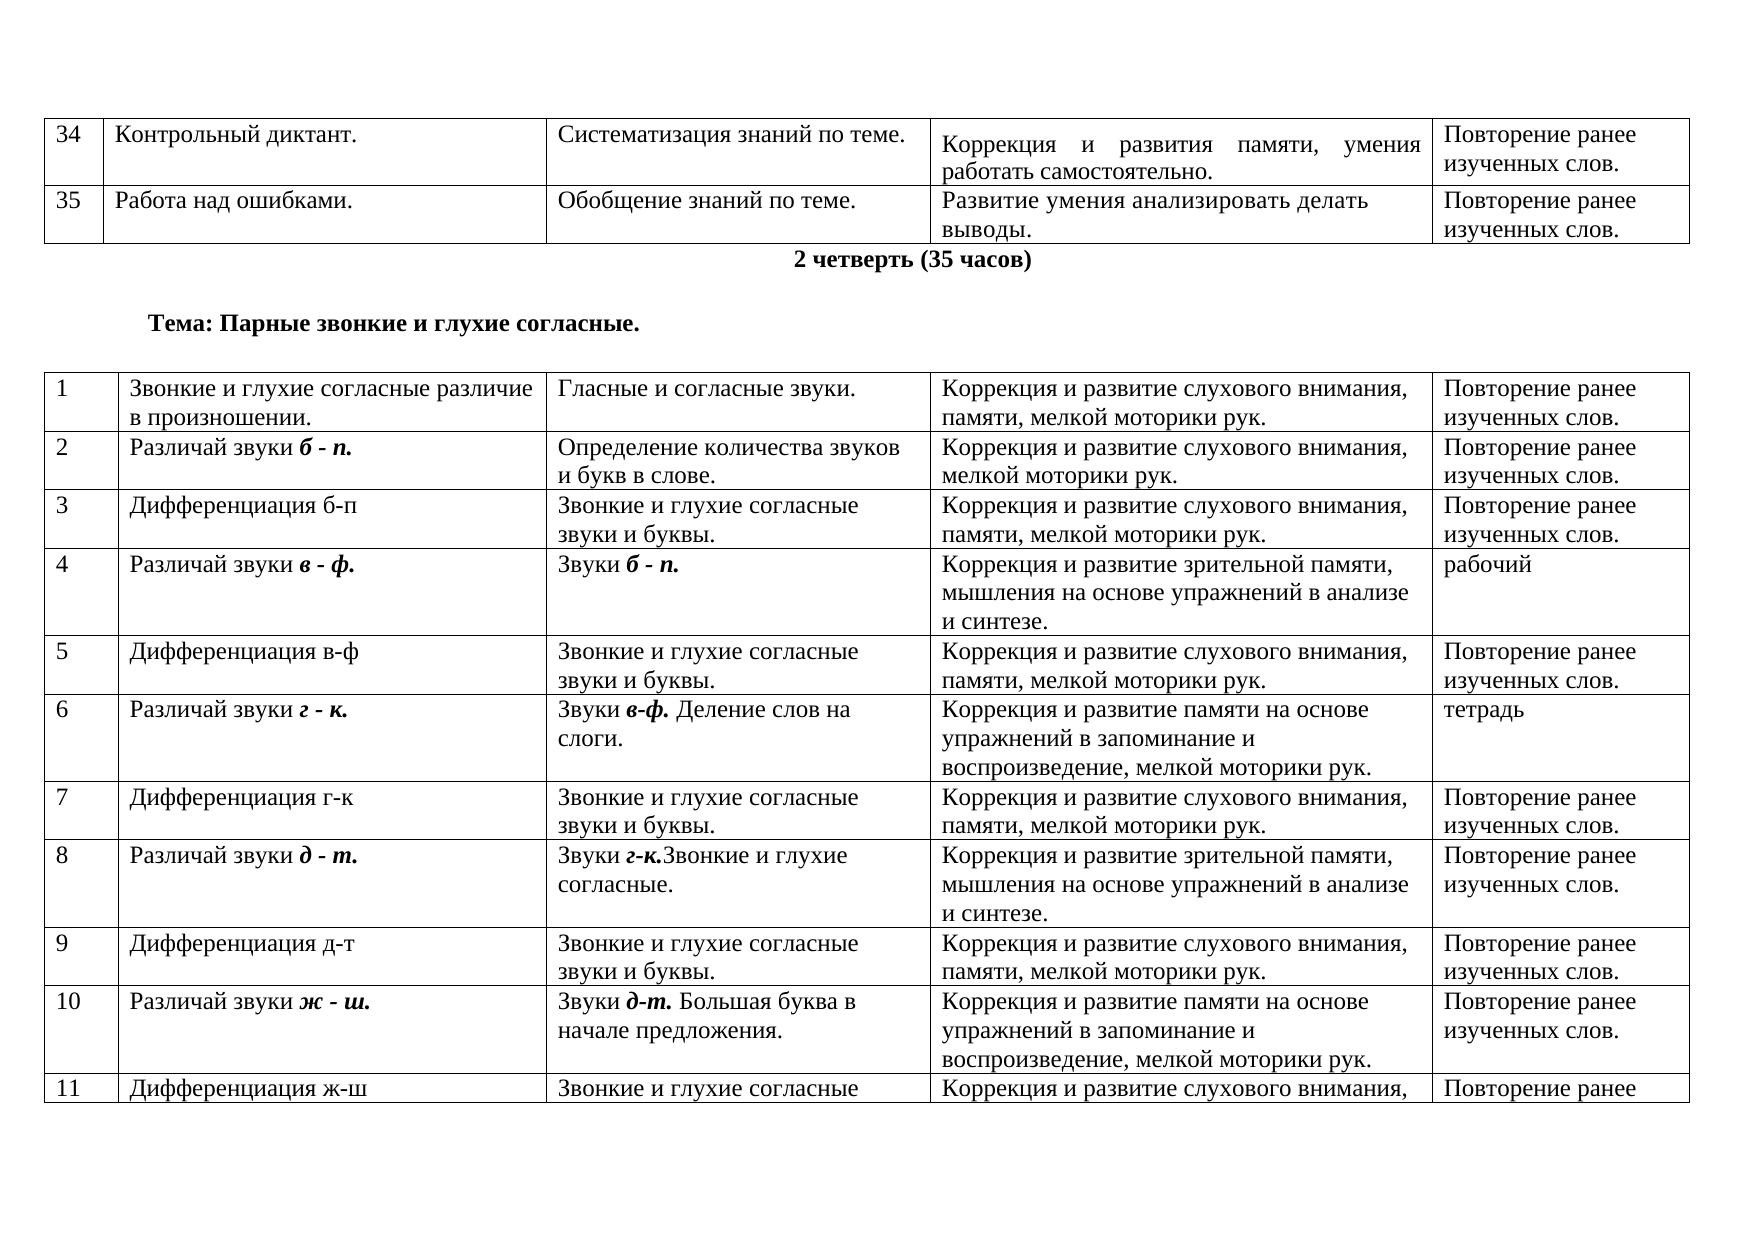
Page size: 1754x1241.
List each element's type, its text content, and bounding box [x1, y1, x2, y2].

table_cell Повторение ранее изученных слов. [1433, 636, 1689, 693]
table_cell рабочий [1433, 549, 1689, 635]
table_cell Различай звуки ж - ш. [119, 986, 546, 1072]
table_header Повторение ранее изученных слов. [1433, 373, 1689, 431]
table_cell Повторение ранее изученных слов. [1433, 432, 1689, 489]
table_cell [547, 1074, 930, 1102]
text Тема: Парные звонкие и глухие согласные. [148, 308, 1678, 337]
table_cell Дифференциация ж-ш [119, 1074, 546, 1102]
table_cell Коррекция и развития памяти, умения работать самостоятельно. [931, 119, 1432, 184]
table_cell 6 [45, 695, 118, 781]
table_cell Повторение ранее изученных слов. [1433, 986, 1689, 1072]
table_cell 2 [45, 432, 118, 489]
table_cell Различай звуки в - ф. [119, 549, 546, 635]
table_header Звонкие и глухие согласные различие в произношении. [119, 373, 546, 431]
table_cell Коррекция и развитие зрительной памяти, мышления на основе упражнений в анализе и синтезе. [931, 549, 1432, 635]
text 2 четверть (35 часов) [148, 244, 1678, 273]
table_cell Повторение ранее изученных слов. [1433, 928, 1689, 985]
table_cell 4 [45, 549, 118, 635]
table_cell 8 [45, 840, 118, 927]
table_cell Коррекция и развитие слухового внимания, памяти, мелкой моторики рук. [931, 490, 1432, 548]
table_cell 9 [45, 928, 118, 985]
table_header Коррекция и развитие слухового внимания, памяти, мелкой моторики рук. [931, 373, 1432, 431]
table_header 1 [45, 373, 118, 431]
table_cell Определение количества звуков и букв в слове. [547, 432, 930, 489]
table_cell Дифференциация б-п [119, 490, 546, 548]
table_cell 35 [45, 186, 103, 243]
table_cell Коррекция и развитие памяти на основе упражнений в запоминание и воспроизведение, мелкой моторики рук. [931, 986, 1432, 1072]
table_cell Коррекция и развитие зрительной памяти, мышления на основе упражнений в анализе и синтезе. [931, 840, 1432, 927]
table_cell Дифференциация г-к [119, 782, 546, 839]
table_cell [1433, 1074, 1689, 1102]
table_cell 5 [45, 636, 118, 693]
table_cell Дифференциация д-т [119, 928, 546, 985]
table_cell Развитие умения анализировать делать выводы. [1032, 186, 1432, 243]
table_cell Звонкие и глухие согласные звуки и буквы. [547, 490, 930, 548]
table_header Гласные и согласные звуки. [547, 373, 930, 431]
table_cell 3 [45, 490, 118, 548]
table_cell Контрольный диктант. [104, 119, 546, 184]
table_cell Повторение ранее изученных слов. [1433, 840, 1689, 927]
table_cell 11 [45, 1074, 118, 1102]
table_cell Систематизация знаний по теме. [547, 119, 930, 184]
table_cell Звонкие и глухие согласные звуки и буквы. [547, 636, 930, 693]
table_cell Обобщение знаний по теме. [547, 186, 930, 243]
table_cell тетрадь [1433, 695, 1689, 781]
table_cell Звуки г-к.Звонкие и глухие согласные. [547, 840, 930, 927]
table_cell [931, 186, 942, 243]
table_cell Различай звуки д - т. [119, 840, 546, 927]
table_cell Коррекция и развитие памяти на основе упражнений в запоминание и воспроизведение, мелкой моторики рук. [931, 695, 1432, 781]
table_cell 7 [45, 782, 118, 839]
table_cell Звуки б - п. [547, 549, 930, 635]
table_cell Коррекция и развитие слухового внимания, памяти, мелкой моторики рук. [931, 928, 1432, 985]
table_cell Коррекция и развитие слухового внимания, памяти, мелкой моторики рук. [931, 636, 1432, 693]
table_cell Коррекция и развитие слухового внимания, памяти, мелкой моторики рук. [931, 782, 1432, 839]
table_cell Звуки д-т. Большая буква в начале предложения. [547, 986, 930, 1072]
table_cell Повторение ранее изученных слов. [1433, 186, 1689, 243]
table_cell Различай звуки б - п. [119, 432, 546, 489]
table_cell Звуки в-ф. Деление слов на слоги. [547, 695, 930, 781]
table_cell Работа над ошибками. [104, 186, 546, 243]
table_cell Повторение ранее изученных слов. [1433, 119, 1689, 184]
table_cell 10 [45, 986, 118, 1072]
table_cell Звонкие и глухие согласные звуки и буквы. [547, 782, 930, 839]
table_cell Различай звуки г - к. [119, 695, 546, 781]
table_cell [931, 1074, 1432, 1102]
table_cell Повторение ранее изученных слов. [1433, 782, 1689, 839]
table_cell Коррекция и развитие слухового внимания, мелкой моторики рук. [931, 432, 1432, 489]
table_cell 34 [45, 119, 103, 184]
table_cell Звонкие и глухие согласные звуки и буквы. [547, 928, 930, 985]
table_cell Дифференциация в-ф [119, 636, 546, 693]
table_cell Повторение ранее изученных слов. [1433, 490, 1689, 548]
